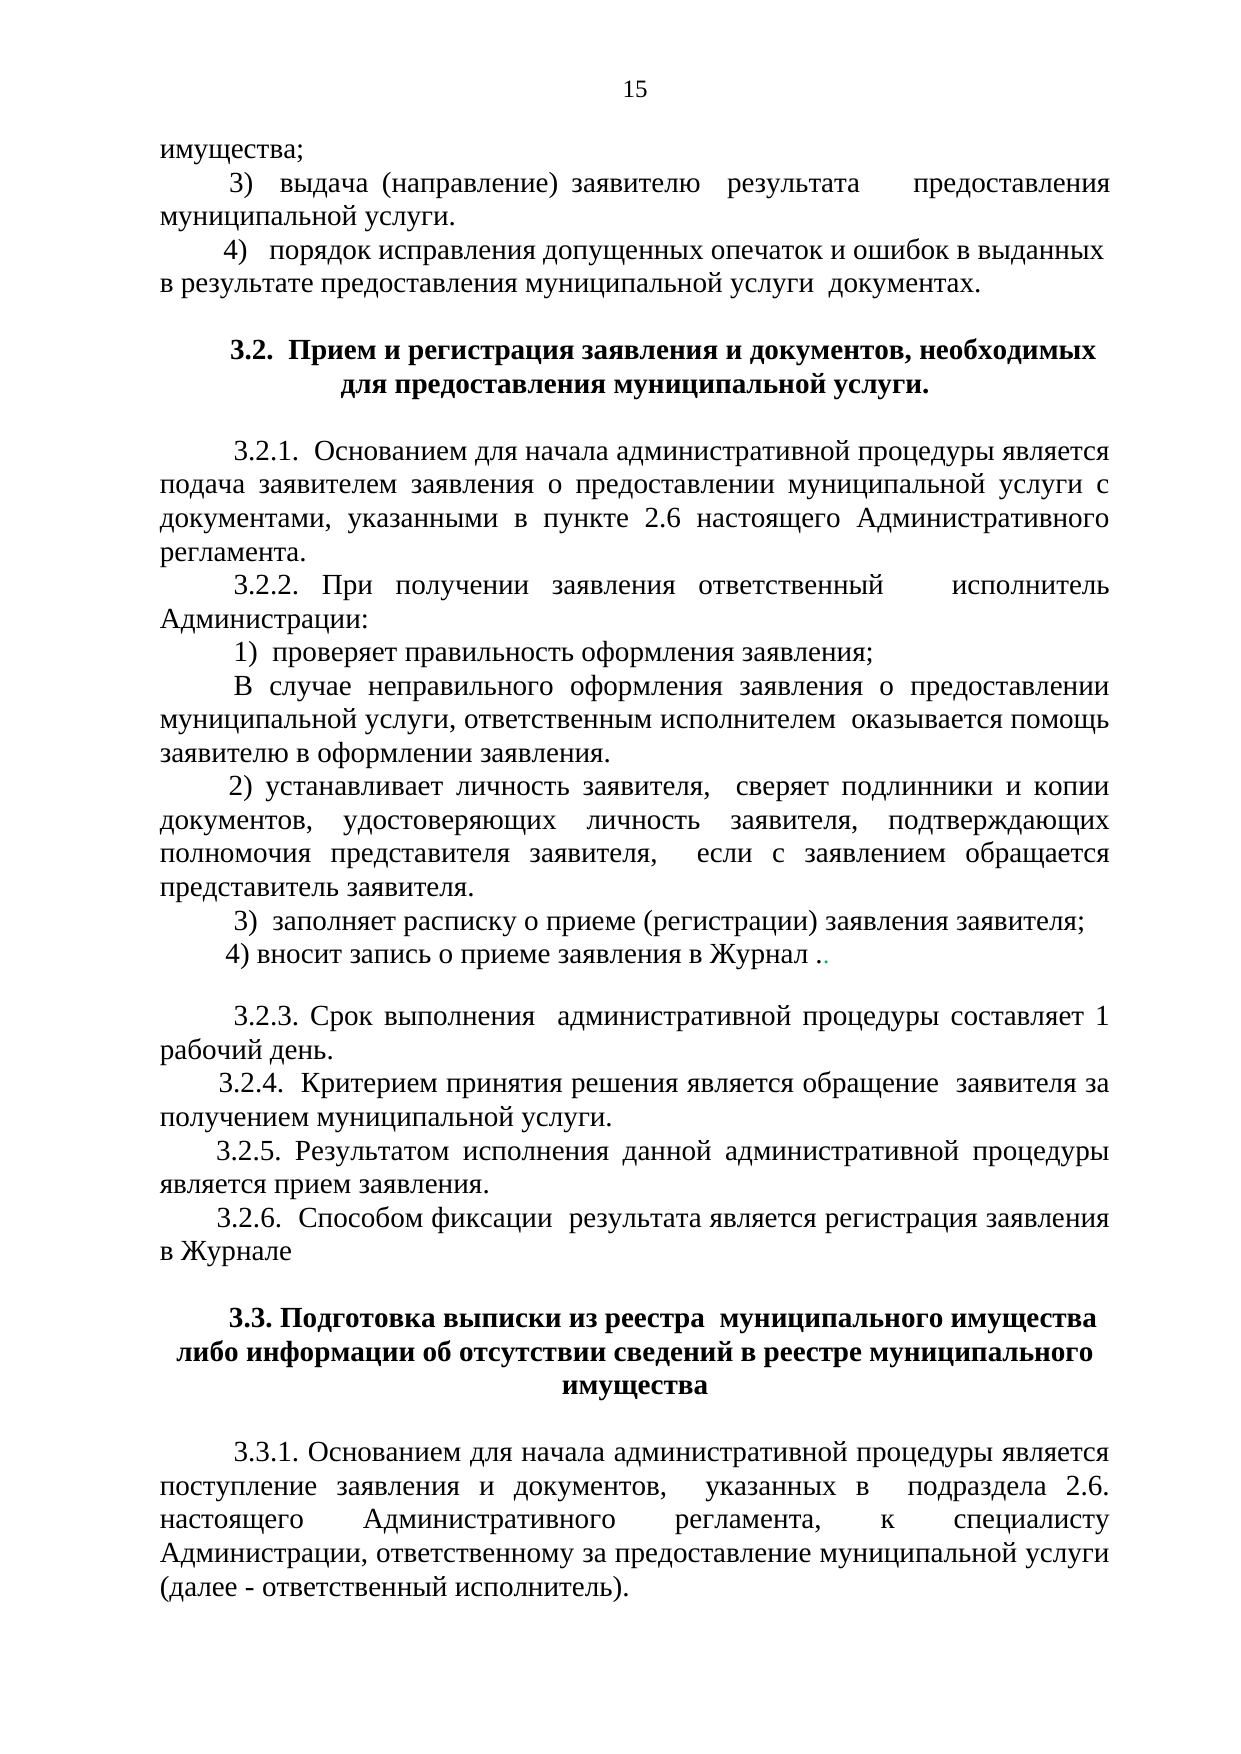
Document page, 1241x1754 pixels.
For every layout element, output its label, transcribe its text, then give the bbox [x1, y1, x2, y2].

text 3.2.1. Основанием для начала административной процедуры является подача заявителем заявления о предоставлении муниципальной услуги с документами, указанными в пункте 2.6 настоящего Административного регламента. [159, 433, 1110, 567]
text 3.2.2. При получении заявления ответственный исполнитель Администрации: [159, 567, 1110, 634]
text 3.2. Прием и регистрация заявления и документов, необходимых для предоставления муниципальной услуги. [159, 332, 1110, 399]
text 3) заполняет расписку о приеме (регистрации) заявления заявителя; [159, 903, 1110, 936]
text 3.2.4. Критерием принятия решения является обращение заявителя за получением муниципальной услуги. [159, 1066, 1110, 1133]
text 4) порядок исправления допущенных опечаток и ошибок в выданных в результате предоставления муниципальной услуги документах. [159, 232, 1110, 299]
text В случае неправильного оформления заявления о предоставлении муниципальной услуги, ответственным исполнителем оказывается помощь заявителю в оформлении заявления. [159, 668, 1110, 768]
text 4) вносит запись о приеме заявления в Журнал .. [159, 936, 1110, 970]
text 3.2.3. Срок выполнения административной процедуры составляет 1 рабочий день. [159, 998, 1110, 1066]
text 2) устанавливает личность заявителя, сверяет подлинники и копии документов, удостоверяющих личность заявителя, подтверждающих полномочия представителя заявителя, если с заявлением обращается представитель заявителя. [159, 768, 1110, 903]
text 3.3.1. Основанием для начала административной процедуры является поступление заявления и документов, указанных в подраздела 2.6. настоящего Административного регламента, к специалисту Администрации, ответственному за предоставление муниципальной услуги (далее - ответственный исполнитель). [159, 1434, 1110, 1602]
text 3.3. Подготовка выписки из реестра муниципального имущества либо информации об отсутствии сведений в реестре муниципального имущества [159, 1300, 1110, 1401]
text 3.2.6. Способом фиксации результата является регистрация заявления в Журнале [159, 1200, 1110, 1267]
text 3) выдача (направление) заявителю результата предоставления муниципальной услуги. [159, 165, 1110, 232]
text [159, 131, 1110, 165]
text 1) проверяет правильность оформления заявления; [159, 634, 1110, 668]
text 3.2.5. Результатом исполнения данной административной процедуры является прием заявления. [159, 1133, 1110, 1200]
